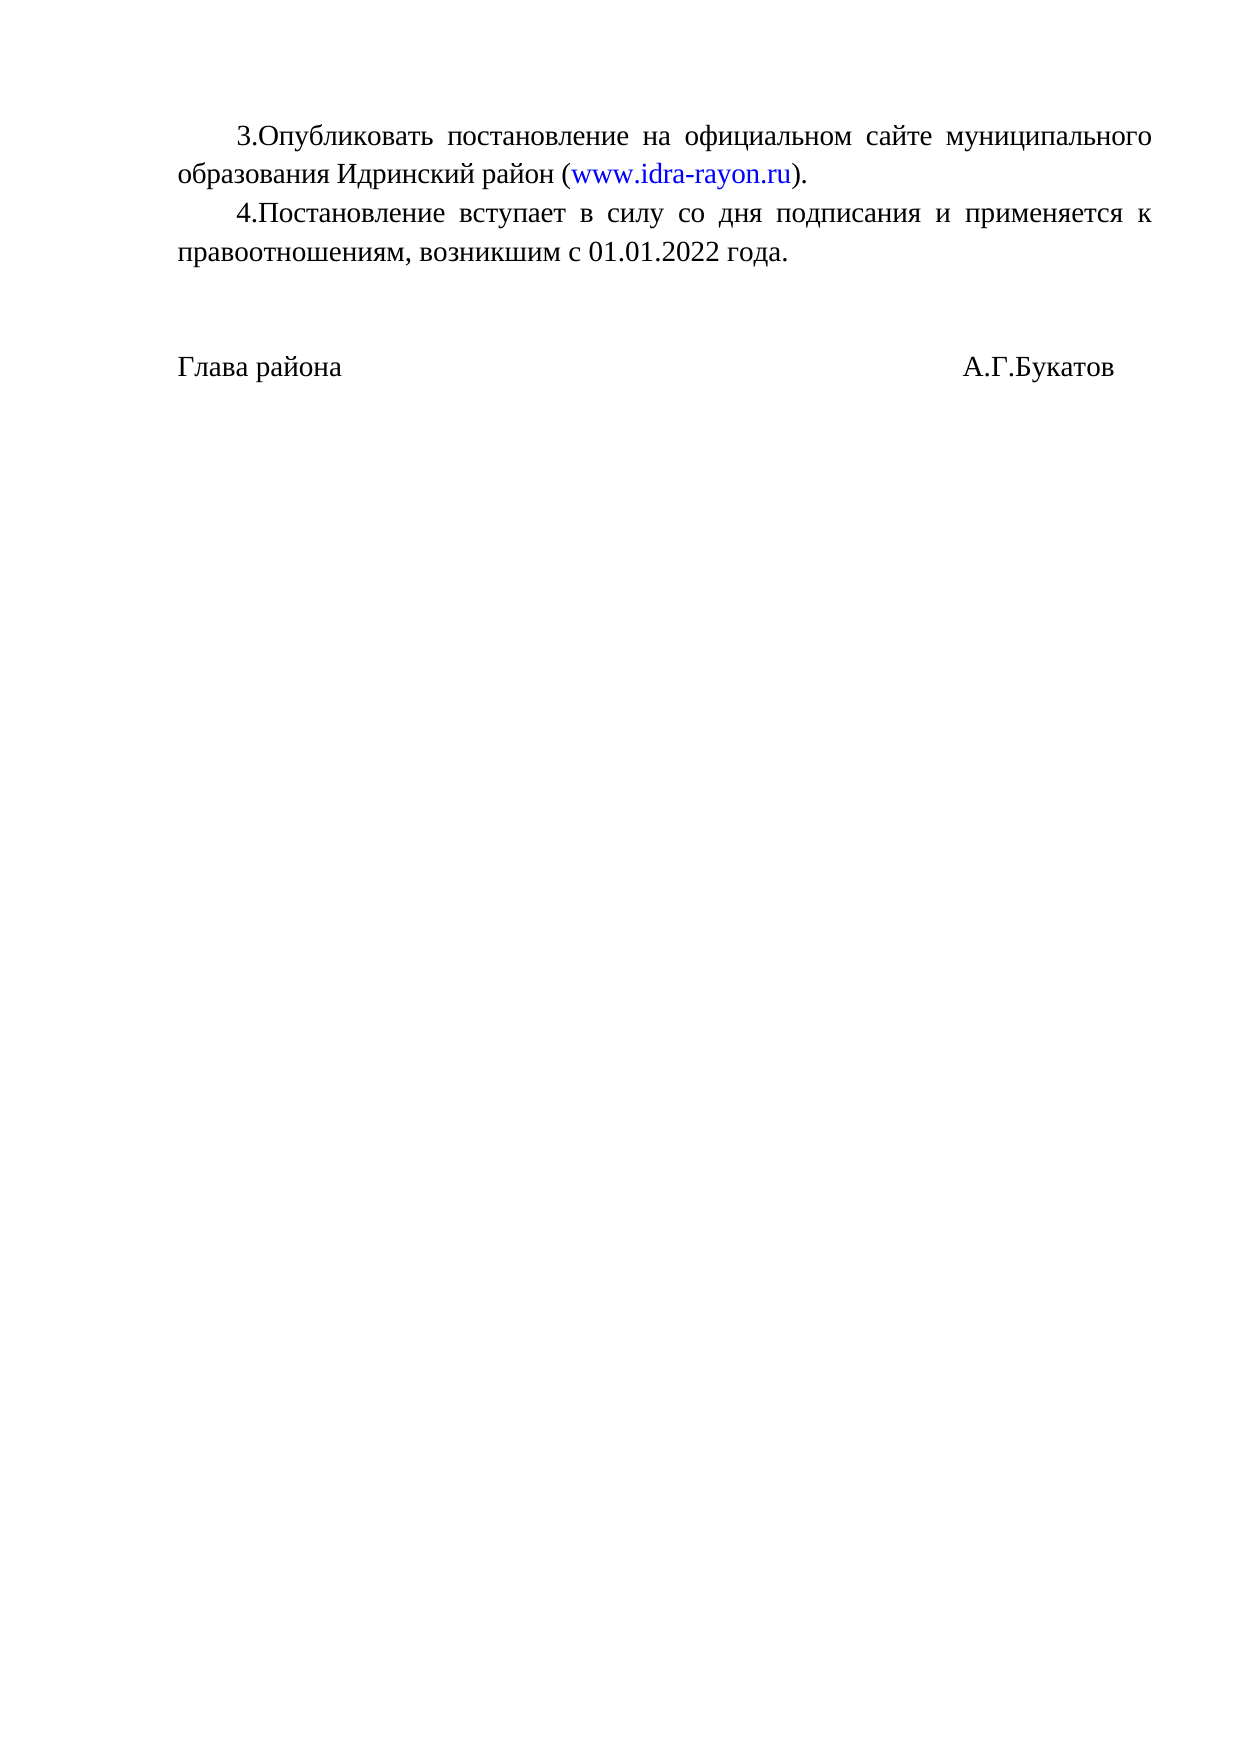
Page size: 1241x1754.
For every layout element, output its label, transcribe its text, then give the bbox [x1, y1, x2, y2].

list 4.Постановление вступает в силу со дня подписания и применяется к правоотношениям, возникшим с 01.01.2022 года. [177, 195, 1152, 267]
list 3.Опубликовать постановление на официальном сайте муниципального образования Идринский район (www.idra-rayon.ru). [177, 118, 1152, 190]
list Глава района А.Г.Букатов [177, 349, 1152, 383]
